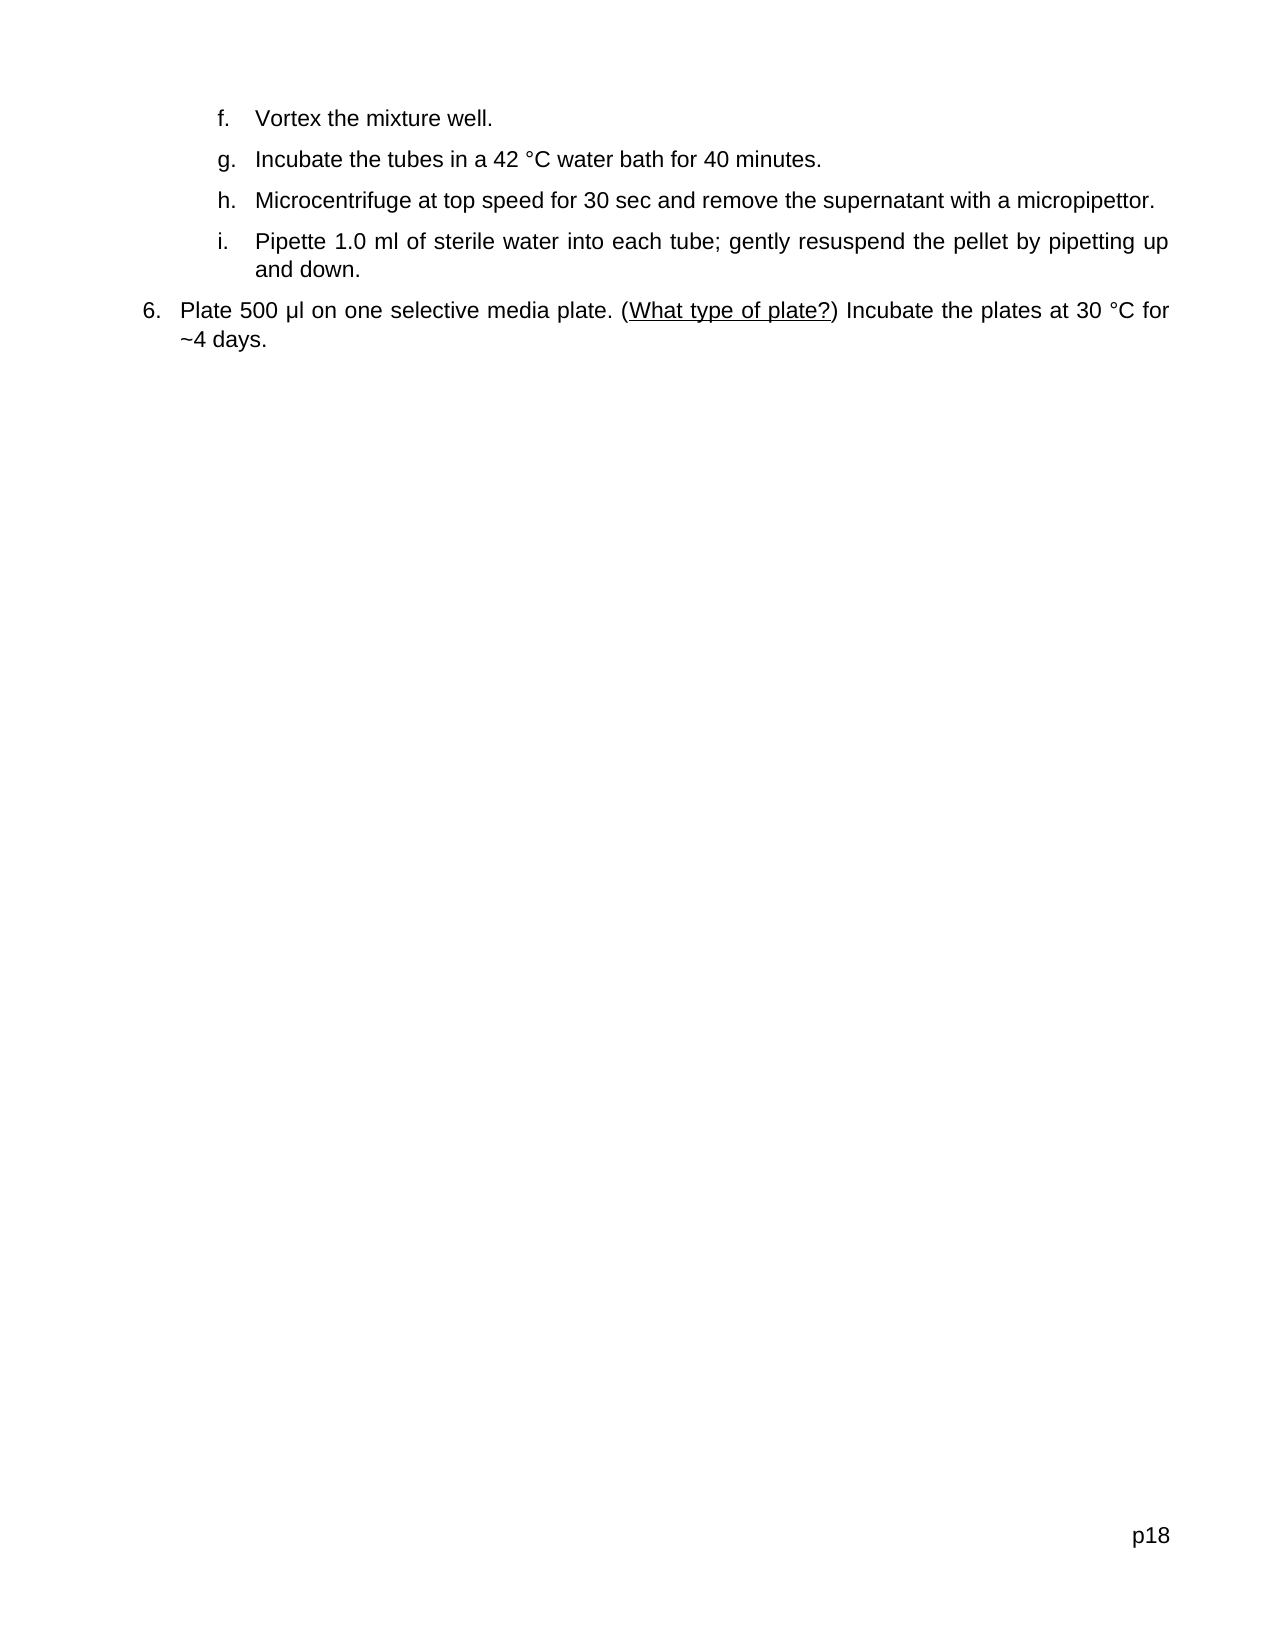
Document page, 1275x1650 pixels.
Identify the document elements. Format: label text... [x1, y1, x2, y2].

list Vortex the mixture well. [217, 105, 1170, 131]
list Microcentrifuge at top speed for 30 sec and remove the supernatant with a micropipettor. [217, 187, 1170, 213]
list Incubate the tubes in a 42 °C water bath for 40 minutes. [217, 146, 1170, 172]
list Plate 500 μl on one selective media plate. (What type of plate?) Incubate the plates at 30 °C for ~4 days. [142, 297, 1170, 352]
list Pipette 1.0 ml of sterile water into each tube; gently resuspend the pellet by pipetting up and down. [217, 228, 1170, 283]
